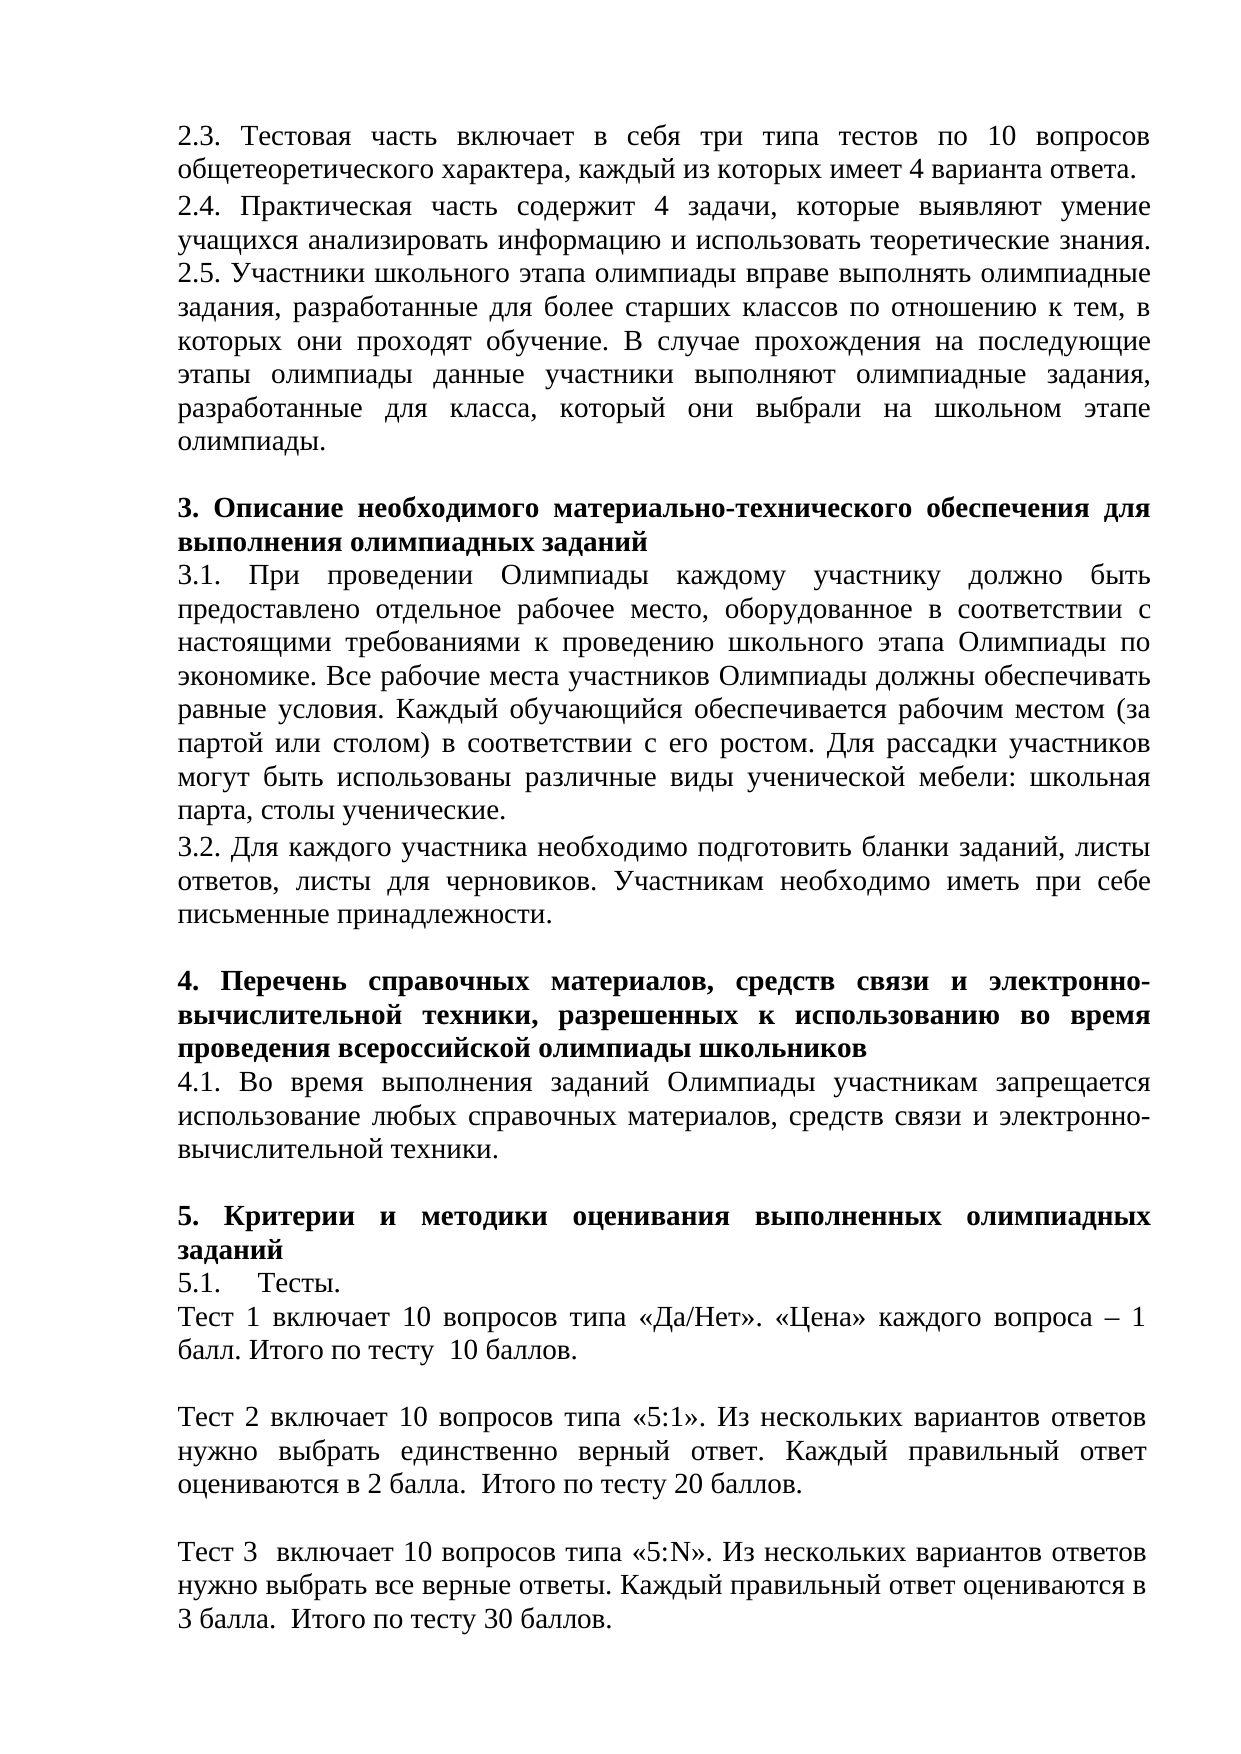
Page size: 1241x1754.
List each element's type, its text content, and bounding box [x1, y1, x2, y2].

text Тест 2 включает 10 вопросов типа «5:1». Из нескольких вариантов ответов нужно выбрать единственно верный ответ. Каждый правильный ответ оцениваются в 2 балла. Итого по тесту 20 баллов. [177, 1399, 1147, 1500]
text 3.2. Для каждого участника необходимо подготовить бланки заданий, листы ответов, листы для черновиков. Участникам необходимо иметь при себе письменные принадлежности. [177, 829, 1152, 930]
text 2.4. Практическая часть содержит 4 задачи, которые выявляют умение учащихся анализировать информацию и использовать теоретические знания. 2.5. Участники школьного этапа олимпиады вправе выполнять олимпиадные задания, разработанные для более старших классов по отношению к тем, в которых они проходят обучение. В случае прохождения на последующие этапы олимпиады данные участники выполняют олимпиадные задания, разработанные для класса, который они выбрали на школьном этапе олимпиады. [177, 188, 1152, 457]
text 5.1. Тесты. [177, 1265, 1152, 1299]
text 2.3. Тестовая часть включает в себя три типа тестов по 10 вопросов общетеоретического характера, каждый из которых имеет 4 варианта ответа. [177, 118, 1152, 185]
text 3. Описание необходимого материально-технического обеспечения для выполнения олимпиадных заданий [177, 490, 1152, 557]
text Тест 1 включает 10 вопросов типа «Да/Нет». «Цена» каждого вопроса – 1 балл. Итого по тесту 10 баллов. [177, 1299, 1147, 1366]
text Тест 3 включает 10 вопросов типа «5:N». Из нескольких вариантов ответов нужно выбрать все верные ответы. Каждый правильный ответ оцениваются в 3 балла. Итого по тесту 30 баллов. [177, 1534, 1147, 1634]
text 4.1. Во время выполнения заданий Олимпиады участникам запрещается использование любых справочных материалов, средств связи и электронно- вычислительной техники. [177, 1064, 1152, 1165]
text 4. Перечень справочных материалов, средств связи и электронно- вычислительной техники, разрешенных к использованию во время проведения всероссийской олимпиады школьников [177, 963, 1152, 1064]
text 5. Критерии и методики оценивания выполненных олимпиадных заданий [177, 1198, 1152, 1265]
text 3.1. При проведении Олимпиады каждому участнику должно быть предоставлено отдельное рабочее место, оборудованное в соответствии с настоящими требованиями к проведению школьного этапа Олимпиады по экономике. Все рабочие места участников Олимпиады должны обеспечивать равные условия. Каждый обучающийся обеспечивается рабочим местом (за партой или столом) в соответствии с его ростом. Для рассадки участников могут быть использованы различные виды ученической мебели: школьная парта, столы ученические. [177, 557, 1152, 826]
